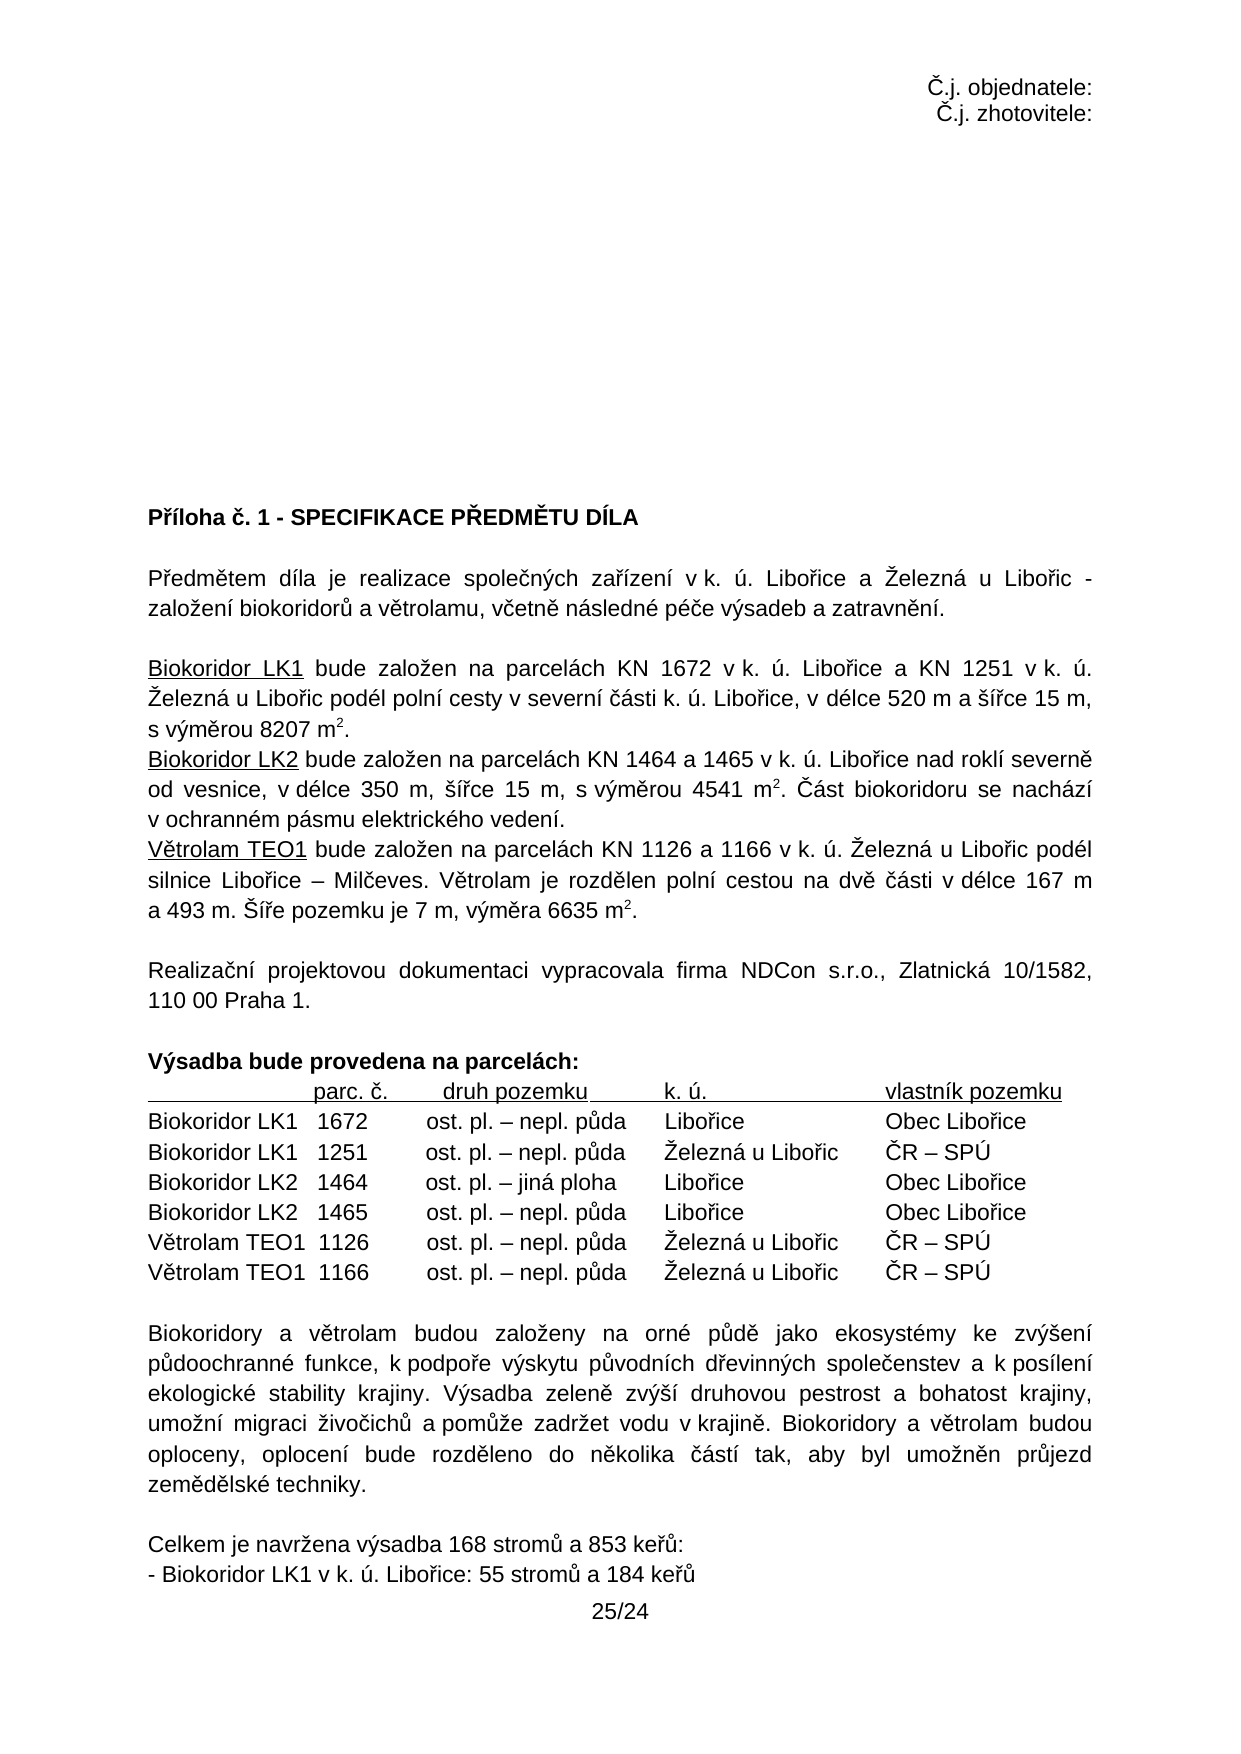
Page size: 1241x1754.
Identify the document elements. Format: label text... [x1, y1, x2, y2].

text Biokoridor LK1 1672 ost. pl. – nepl. půda Libořice Obec Libořice [148, 1108, 1093, 1134]
text - Biokoridor LK1 v k. ú. Libořice: 55 stromů a 184 keřů [148, 1561, 1093, 1588]
text Větrolam TEO1 bude založen na parcelách KN 1126 a 1166 v k. ú. Železná u Libořic podél silnice Libořice – Milčeves. Větrolam je rozdělen polní cestou na dvě části v délce 167 m a 493 m. Šíře pozemku je 7 m, výměra 6635 m2. [148, 836, 1093, 923]
text Biokoridor LK2 1464 ost. pl. – jiná ploha Libořice Obec Libořice [148, 1169, 1093, 1195]
text Celkem je navržena výsadba 168 stromů a 853 keřů: [148, 1531, 1093, 1557]
text parc. č. druh pozemku k. ú. vlastník pozemku [148, 1078, 1093, 1104]
text Výsadba bude provedena na parcelách: [148, 1048, 1093, 1074]
text Předmětem díla je realizace společných zařízení v k. ú. Libořice a Železná u Libořic - založení biokoridorů a větrolamu, včetně následné péče výsadeb a zatravnění. [148, 564, 1093, 621]
text Biokoridor LK2 1465 ost. pl. – nepl. půda Libořice Obec Libořice [148, 1199, 1093, 1225]
text Biokoridor LK2 bude založen na parcelách KN 1464 a 1465 v k. ú. Libořice nad roklí severně od vesnice, v délce 350 m, šířce 15 m, s výměrou 4541 m2. Část biokoridoru se nachází v ochranném pásmu elektrického vedení. [148, 746, 1093, 832]
text Realizační projektovou dokumentaci vypracovala firma NDCon s.r.o., Zlatnická 10/1582, 110 00 Praha 1. [148, 957, 1093, 1014]
text Biokoridor LK1 1251 ost. pl. – nepl. půda Železná u Libořic ČR – SPÚ [148, 1138, 1093, 1165]
text Biokoridor LK1 bude založen na parcelách KN 1672 v k. ú. Libořice a KN 1251 v k. ú. Železná u Libořic podél polní cesty v severní části k. ú. Libořice, v délce 520 m a šířce 15 m, s výměrou 8207 m2. [148, 655, 1093, 742]
text Větrolam TEO1 1126 ost. pl. – nepl. půda Železná u Libořic ČR – SPÚ [148, 1229, 1093, 1255]
text Větrolam TEO1 1166 ost. pl. – nepl. půda Železná u Libořic ČR – SPÚ [148, 1259, 1093, 1286]
text Příloha č. 1 - SPECIFIKACE PŘEDMĚTU DÍLA [148, 504, 1093, 530]
text Biokoridory a větrolam budou založeny na orné půdě jako ekosystémy ke zvýšení půdoochranné funkce, k podpoře výskytu původních dřevinných společenstev a k posílení ekologické stability krajiny. Výsadba zeleně zvýší druhovou pestrost a bohatost krajiny, umožní migraci živočichů a pomůže zadržet vodu v krajině. Biokoridory a větrolam budou oploceny, oplocení bude rozděleno do několika částí tak, aby byl umožněn průjezd zemědělské techniky. [148, 1320, 1093, 1497]
